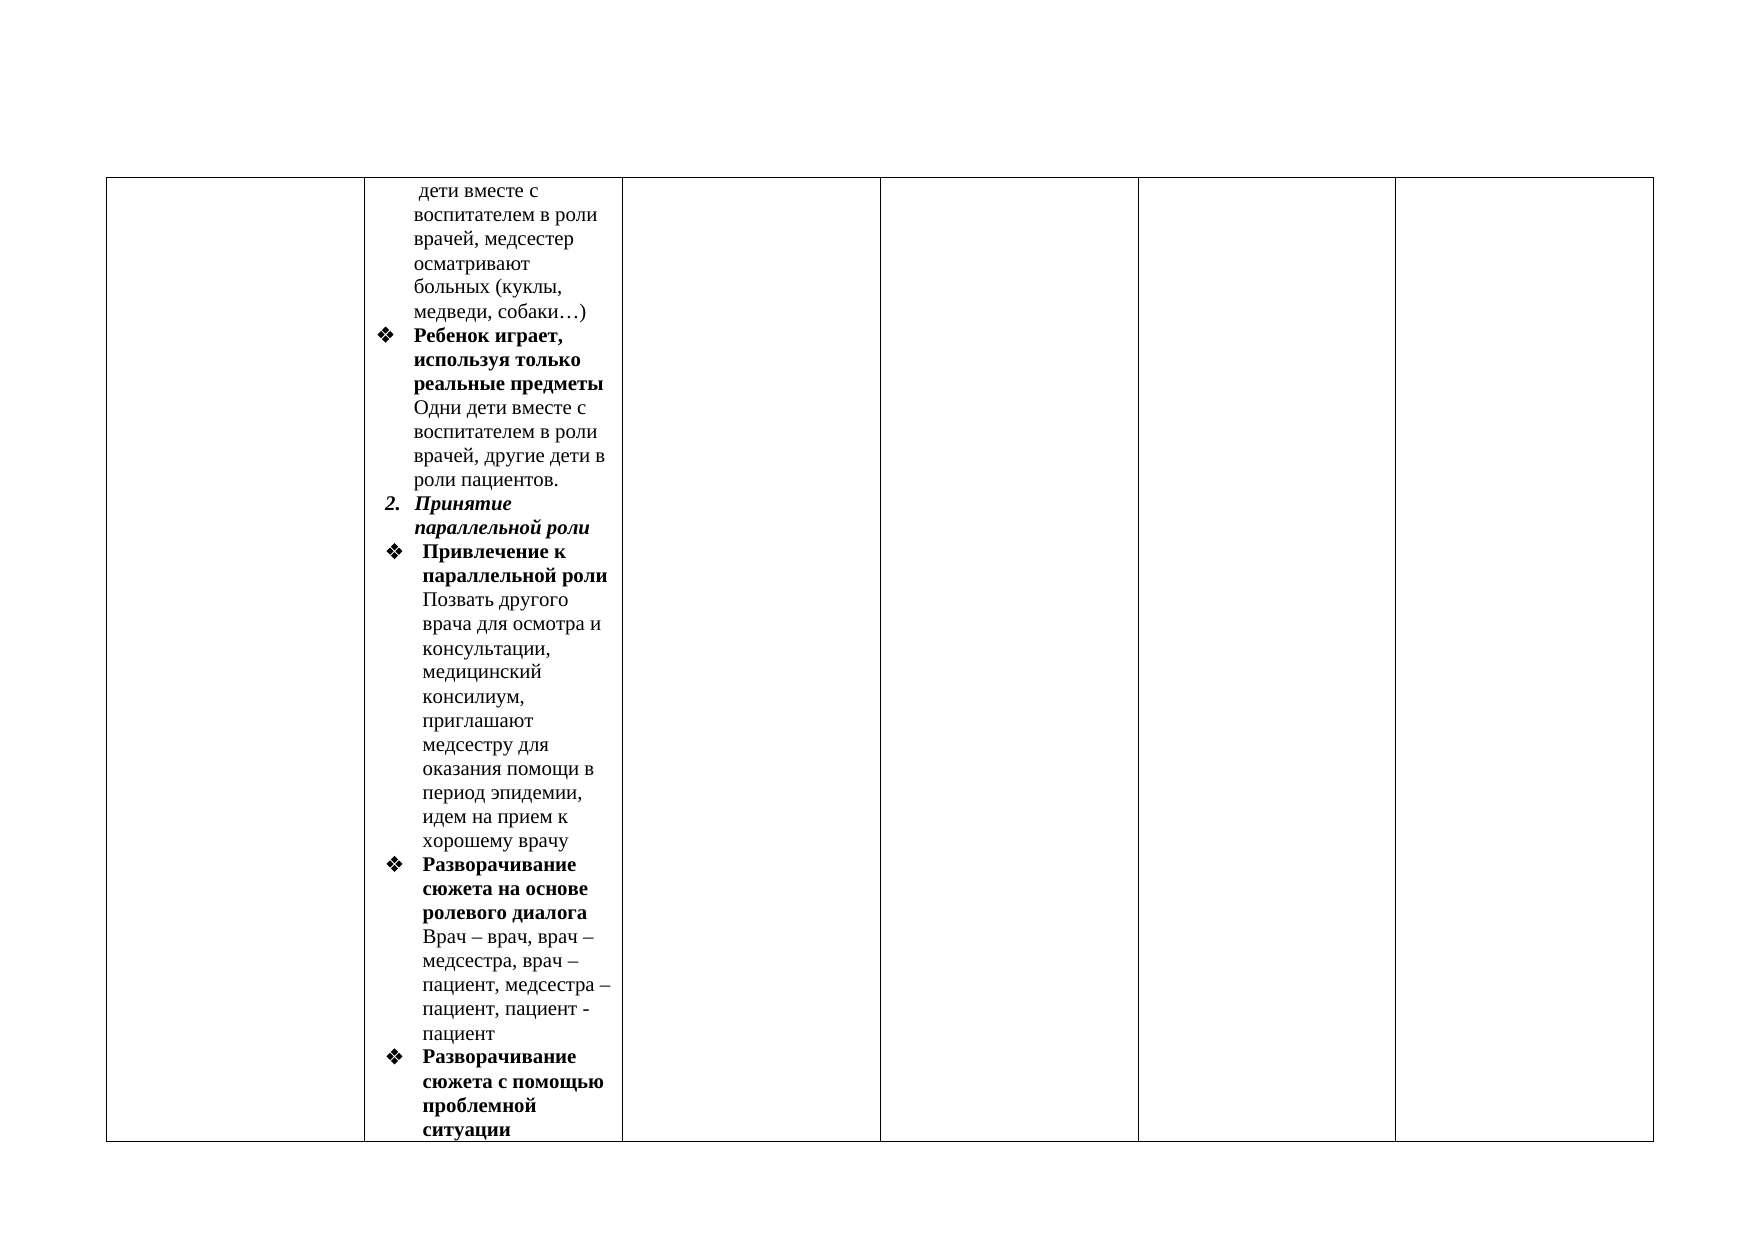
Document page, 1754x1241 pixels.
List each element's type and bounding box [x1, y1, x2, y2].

table_cell [1139, 178, 1395, 1141]
table_cell [881, 178, 1138, 1141]
table_cell [107, 178, 364, 1141]
table_cell [623, 178, 880, 1141]
table_cell [1396, 178, 1653, 1141]
table_cell [365, 178, 622, 1141]
